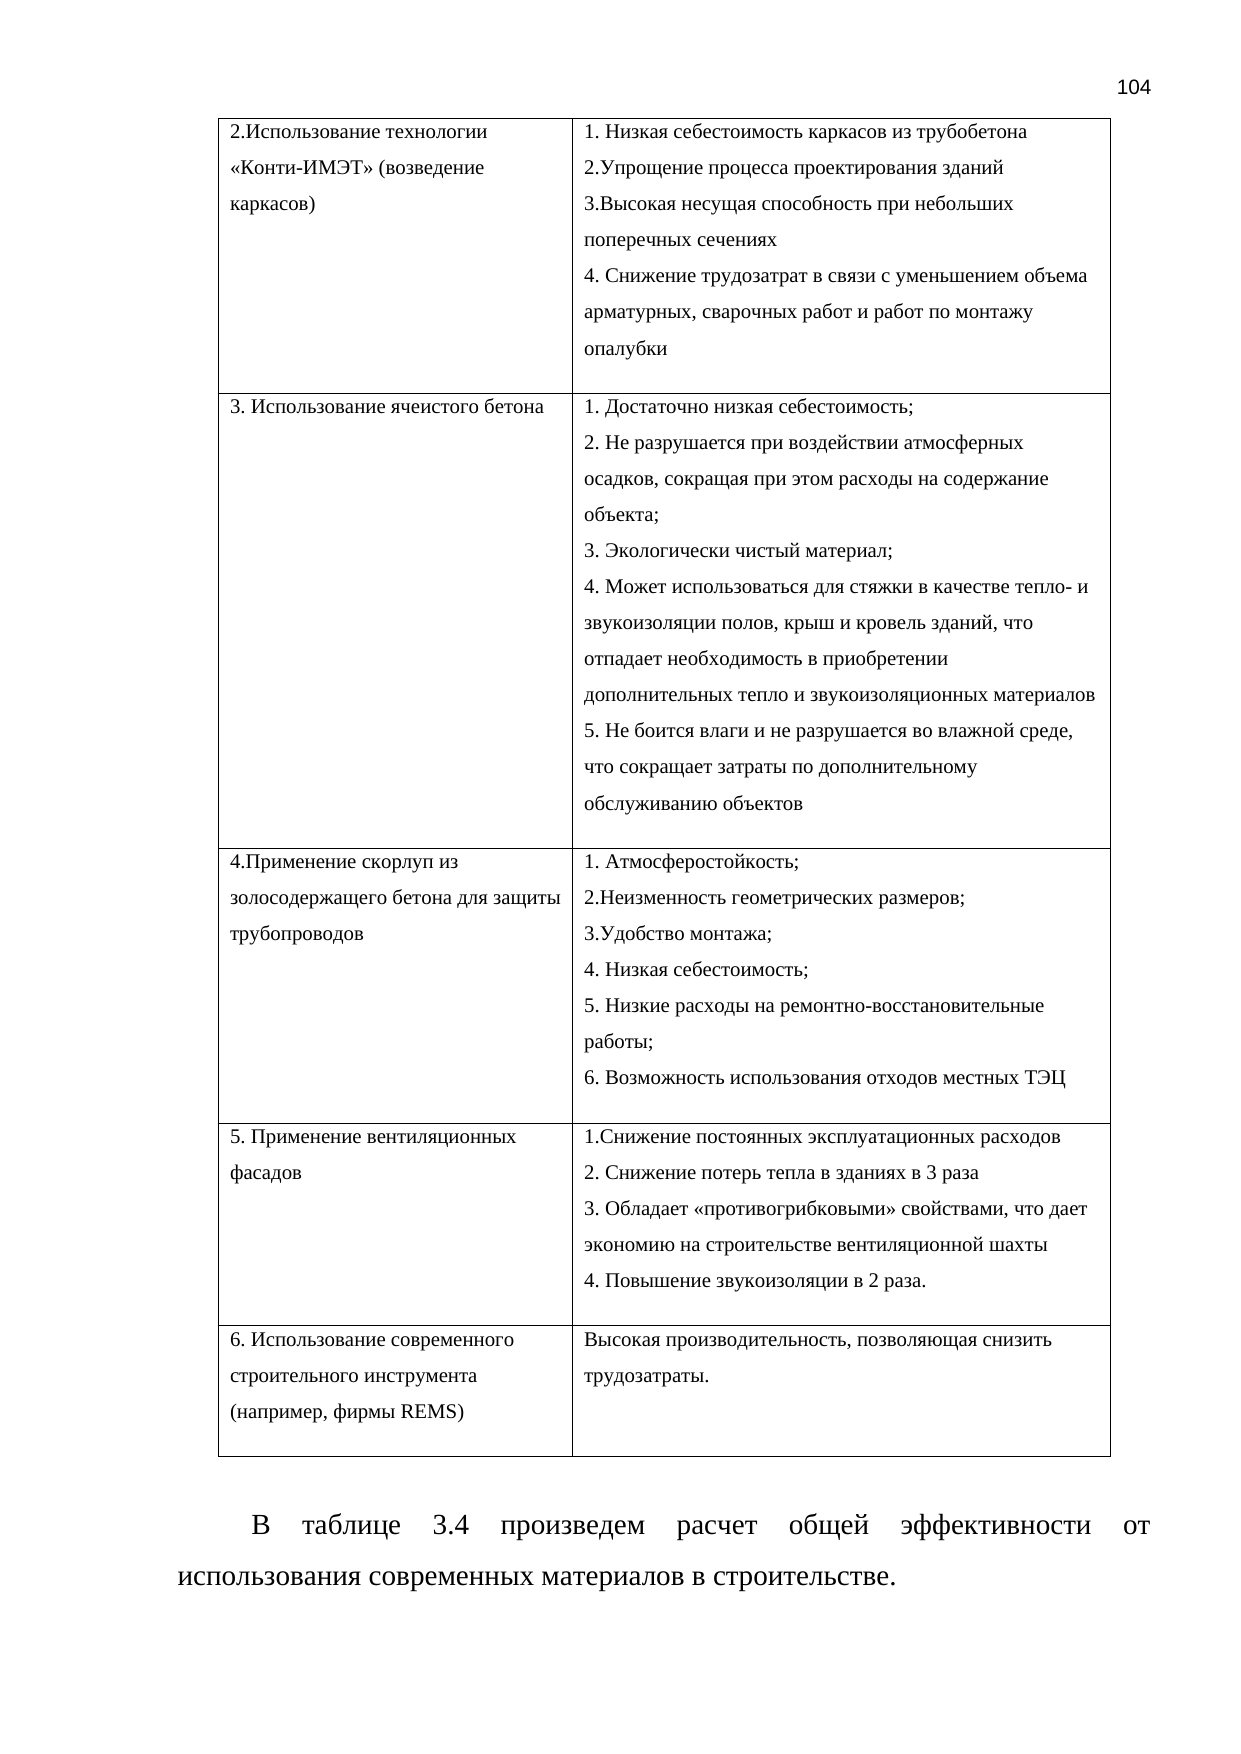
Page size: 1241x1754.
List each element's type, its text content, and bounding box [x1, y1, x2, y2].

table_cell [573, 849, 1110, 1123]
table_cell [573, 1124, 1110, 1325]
text В таблице 3.4 произведем расчет общей эффективности от использования современных материалов в строительстве. [177, 1507, 1152, 1591]
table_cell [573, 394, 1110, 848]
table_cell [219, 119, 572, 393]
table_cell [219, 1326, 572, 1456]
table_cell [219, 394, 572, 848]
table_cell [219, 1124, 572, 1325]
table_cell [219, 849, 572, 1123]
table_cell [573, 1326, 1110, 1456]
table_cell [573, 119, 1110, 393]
